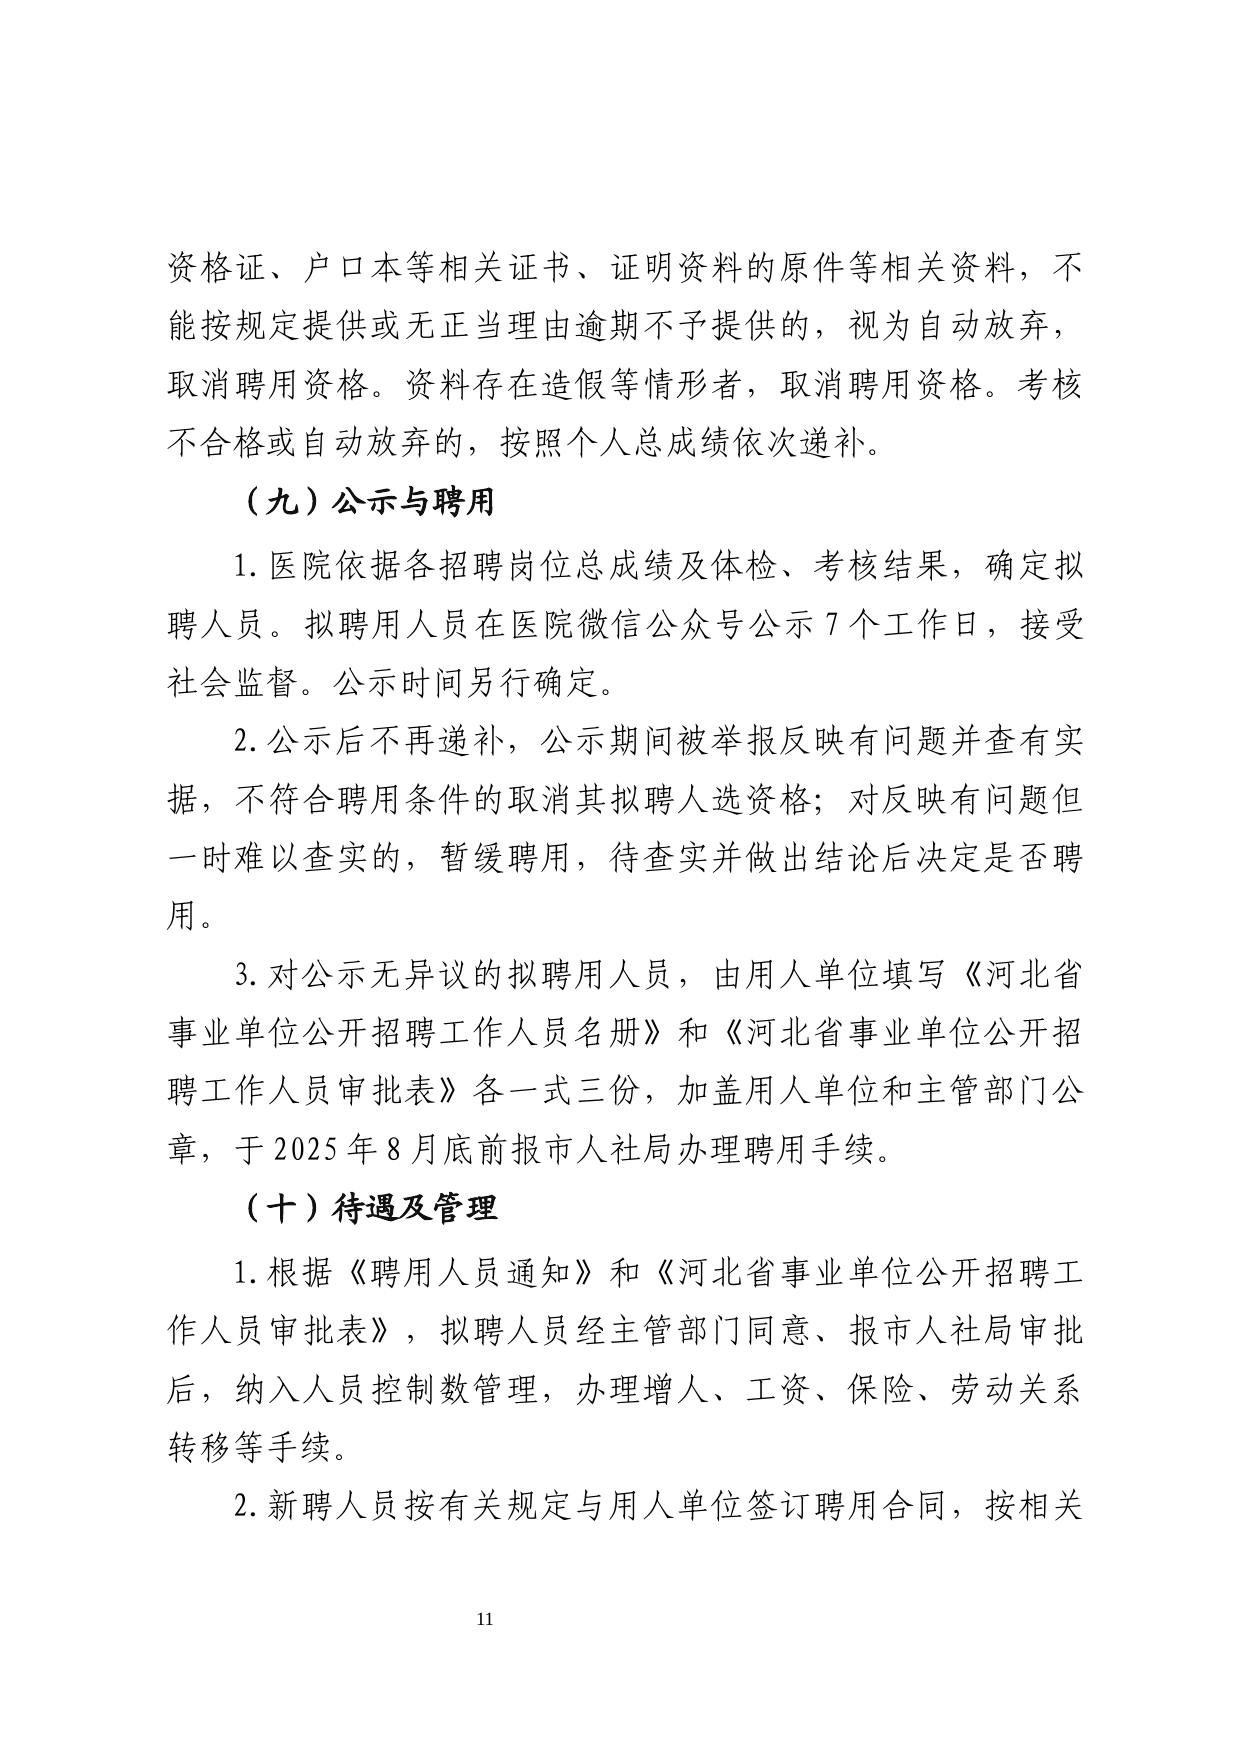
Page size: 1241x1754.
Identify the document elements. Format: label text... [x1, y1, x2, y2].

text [165, 1471, 1087, 1529]
text 1.医院依据各招聘岗位总成绩及体检、考核结果，确定拟聘人员。拟聘用人员在医院微信公众号公示7个工作日，接受社会监督。公示时间另行确定。 [165, 531, 1087, 706]
text 1.根据《聘用人员通知》和《河北省事业单位公开招聘工作人员审批表》，拟聘人员经主管部门同意、报市人社局审批后，纳入人员控制数管理，办理增人、工资、保险、劳动关系转移等手续。 [165, 1238, 1087, 1471]
text （九）公示与聘用 [165, 466, 1087, 531]
text 2.公示后不再递补，公示期间被举报反映有问题并查有实据，不符合聘用条件的取消其拟聘人选资格；对反映有问题但一时难以查实的，暂缓聘用，待查实并做出结论后决定是否聘用。 [165, 706, 1087, 939]
text 3.对公示无异议的拟聘用人员，由用人单位填写《河北省事业单位公开招聘工作人员名册》和《河北省事业单位公开招聘工作人员审批表》各一式三份，加盖用人单位和主管部门公章，于2025年8月底前报市人社局办理聘用手续。 [165, 939, 1087, 1173]
text （十）待遇及管理 [165, 1173, 1087, 1238]
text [165, 233, 1087, 466]
